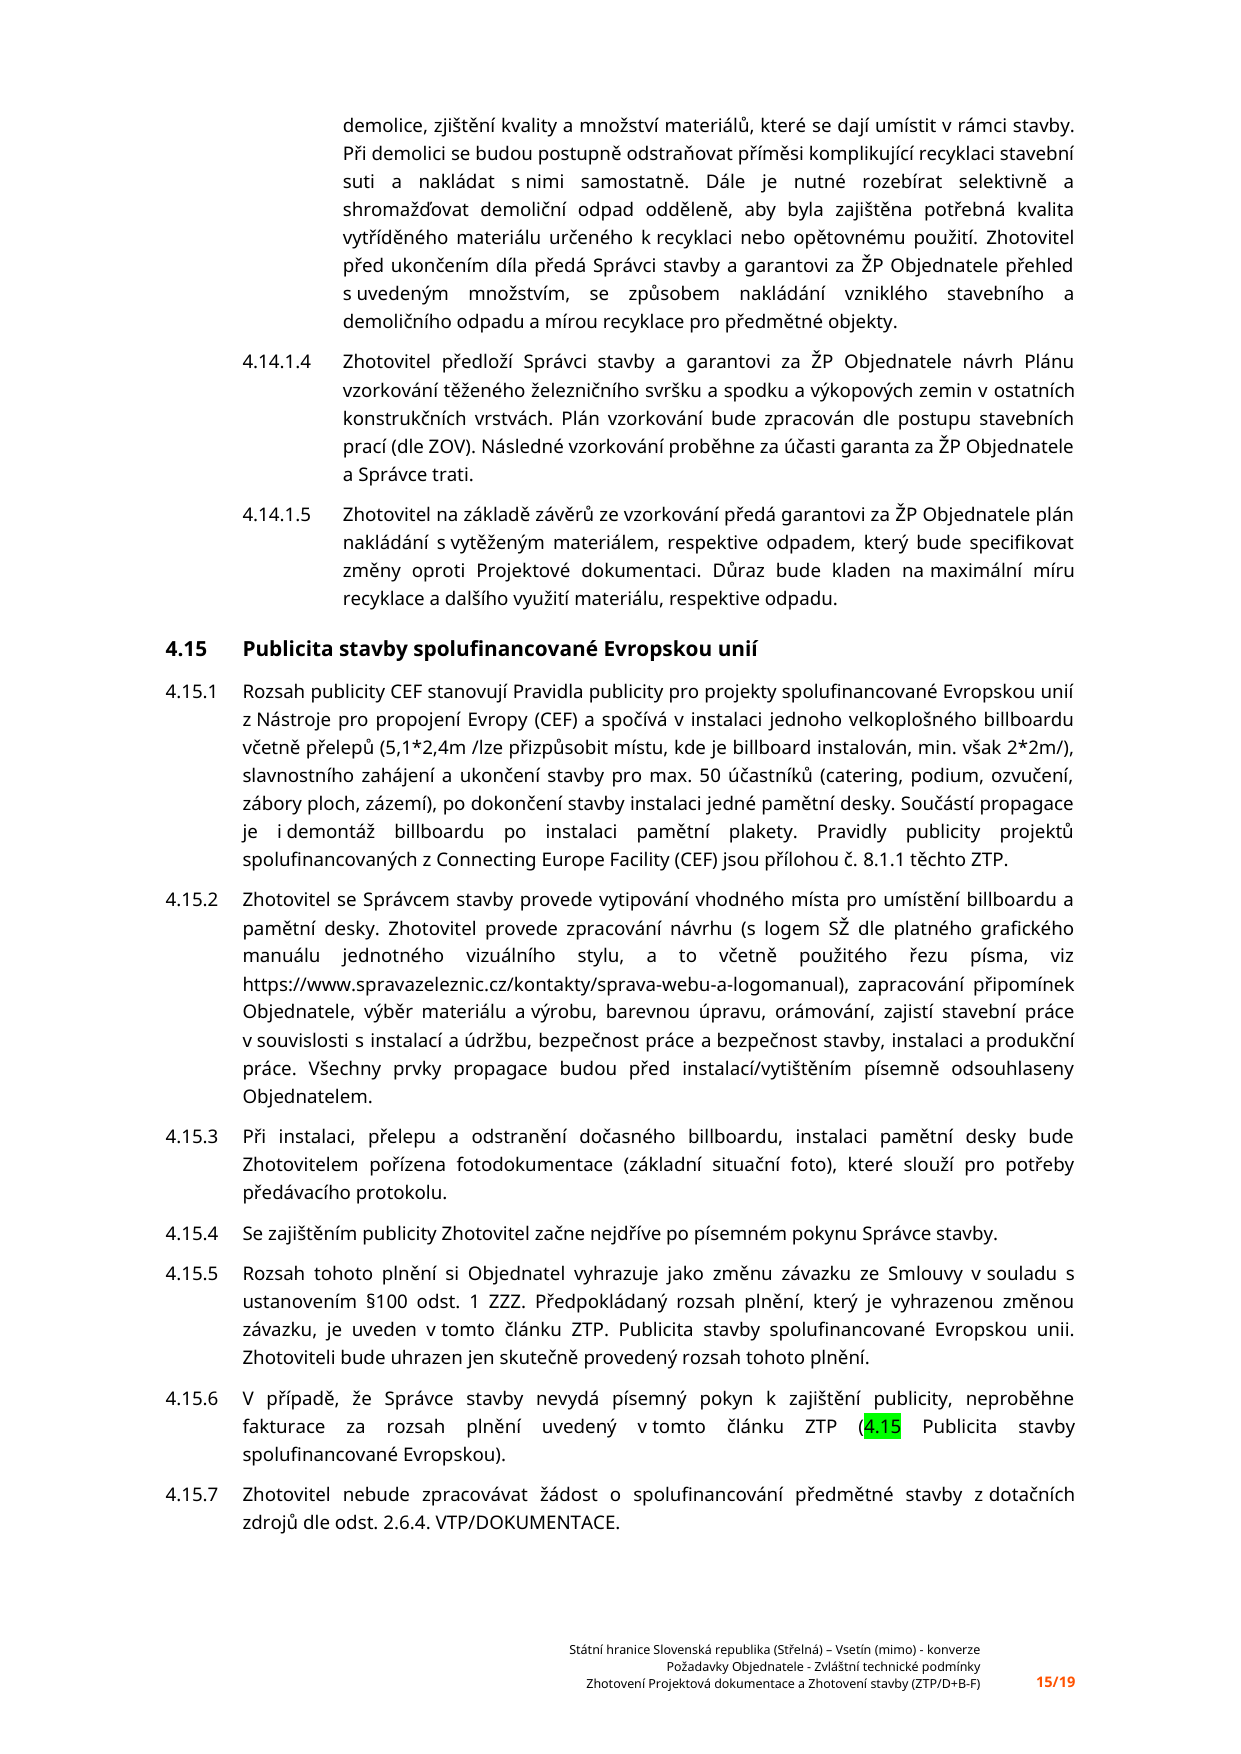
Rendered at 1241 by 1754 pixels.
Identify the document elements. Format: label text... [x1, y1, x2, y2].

text Zhotovitel se Správcem stavby provede vytipování vhodného místa pro umístění billboardu a pamětní desky. Zhotovitel provede zpracování návrhu (s logem SŽ dle platného grafického manuálu jednotného vizuálního stylu, a to včetně použitého řezu písma, viz https://www.spravazeleznic.cz/kontakty/sprava-webu-a-logomanual), zapracování připomínek Objednatele, výběr materiálu a výrobu, barevnou úpravu, orámování, zajistí stavební práce v souvislosti s instalací a údržbu, bezpečnost práce a bezpečnost stavby, instalaci a produkční práce. Všechny prvky propagace budou před instalací/vytištěním písemně odsouhlaseny Objednatelem. [165, 887, 1075, 1108]
text Při instalaci, přelepu a odstranění dočasného billboardu, instalaci pamětní desky bude Zhotovitelem pořízena fotodokumentace (základní situační foto), které slouží pro potřeby předávacího protokolu. [165, 1123, 1075, 1205]
text Rozsah publicity CEF stanovují Pravidla publicity pro projekty spolufinancované Evropskou unií z Nástroje pro propojení Evropy (CEF) a spočívá v instalaci jednoho velkoplošného billboardu včetně přelepů (5,1*2,4m /lze přizpůsobit místu, kde je billboard instalován, min. však 2*2m/), slavnostního zahájení a ukončení stavby pro max. 50 účastníků (catering, podium, ozvučení, zábory ploch, zázemí), po dokončení stavby instalaci jedné pamětní desky. Součástí propagace je i demontáž billboardu po instalaci pamětní plakety. Pravidly publicity projektů spolufinancovaných z Connecting Europe Facility (CEF) jsou přílohou č. 8.1.1 těchto ZTP. [165, 678, 1075, 872]
text Zhotovitel nebude zpracovávat žádost o spolufinancování předmětné stavby z dotačních zdrojů dle odst. 2.6.4. VTP/DOKUMENTACE. [165, 1482, 1075, 1535]
text Zhotovitel na základě závěrů ze vzorkování předá garantovi za ŽP Objednatele plán nakládání s vytěženým materiálem, respektive odpadem, který bude specifikovat změny oproti Projektové dokumentaci. Důraz bude kladen na maximální míru recyklace a dalšího využití materiálu, respektive odpadu. [242, 501, 1075, 611]
text Zhotovitel předloží Správci stavby a garantovi za ŽP Objednatele návrh Plánu vzorkování těženého železničního svršku a spodku a výkopových zemin v ostatních konstrukčních vrstvách. Plán vzorkování bude zpracován dle postupu stavebních prací (dle ZOV). Následné vzorkování proběhne za účasti garanta za ŽP Objednatele a Správce trati. [242, 349, 1075, 486]
text Publicita stavby spolufinancované Evropskou unií [165, 634, 1075, 663]
text V případě, že Správce stavby nevydá písemný pokyn k zajištění publicity, neproběhne fakturace za rozsah plnění uvedený v tomto článku ZTP (4.15 Publicita stavby spolufinancované Evropskou). [165, 1385, 1075, 1467]
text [242, 112, 1075, 334]
text Rozsah tohoto plnění si Objednatel vyhrazuje jako změnu závazku ze Smlouvy v souladu s ustanovením §100 odst. 1 ZZZ. Předpokládaný rozsah plnění, který je vyhrazenou změnou závazku, je uveden v tomto článku ZTP. Publicita stavby spolufinancované Evropskou unii. Zhotoviteli bude uhrazen jen skutečně provedený rozsah tohoto plnění. [165, 1261, 1075, 1370]
text Se zajištěním publicity Zhotovitel začne nejdříve po písemném pokynu Správce stavby. [165, 1220, 1075, 1246]
